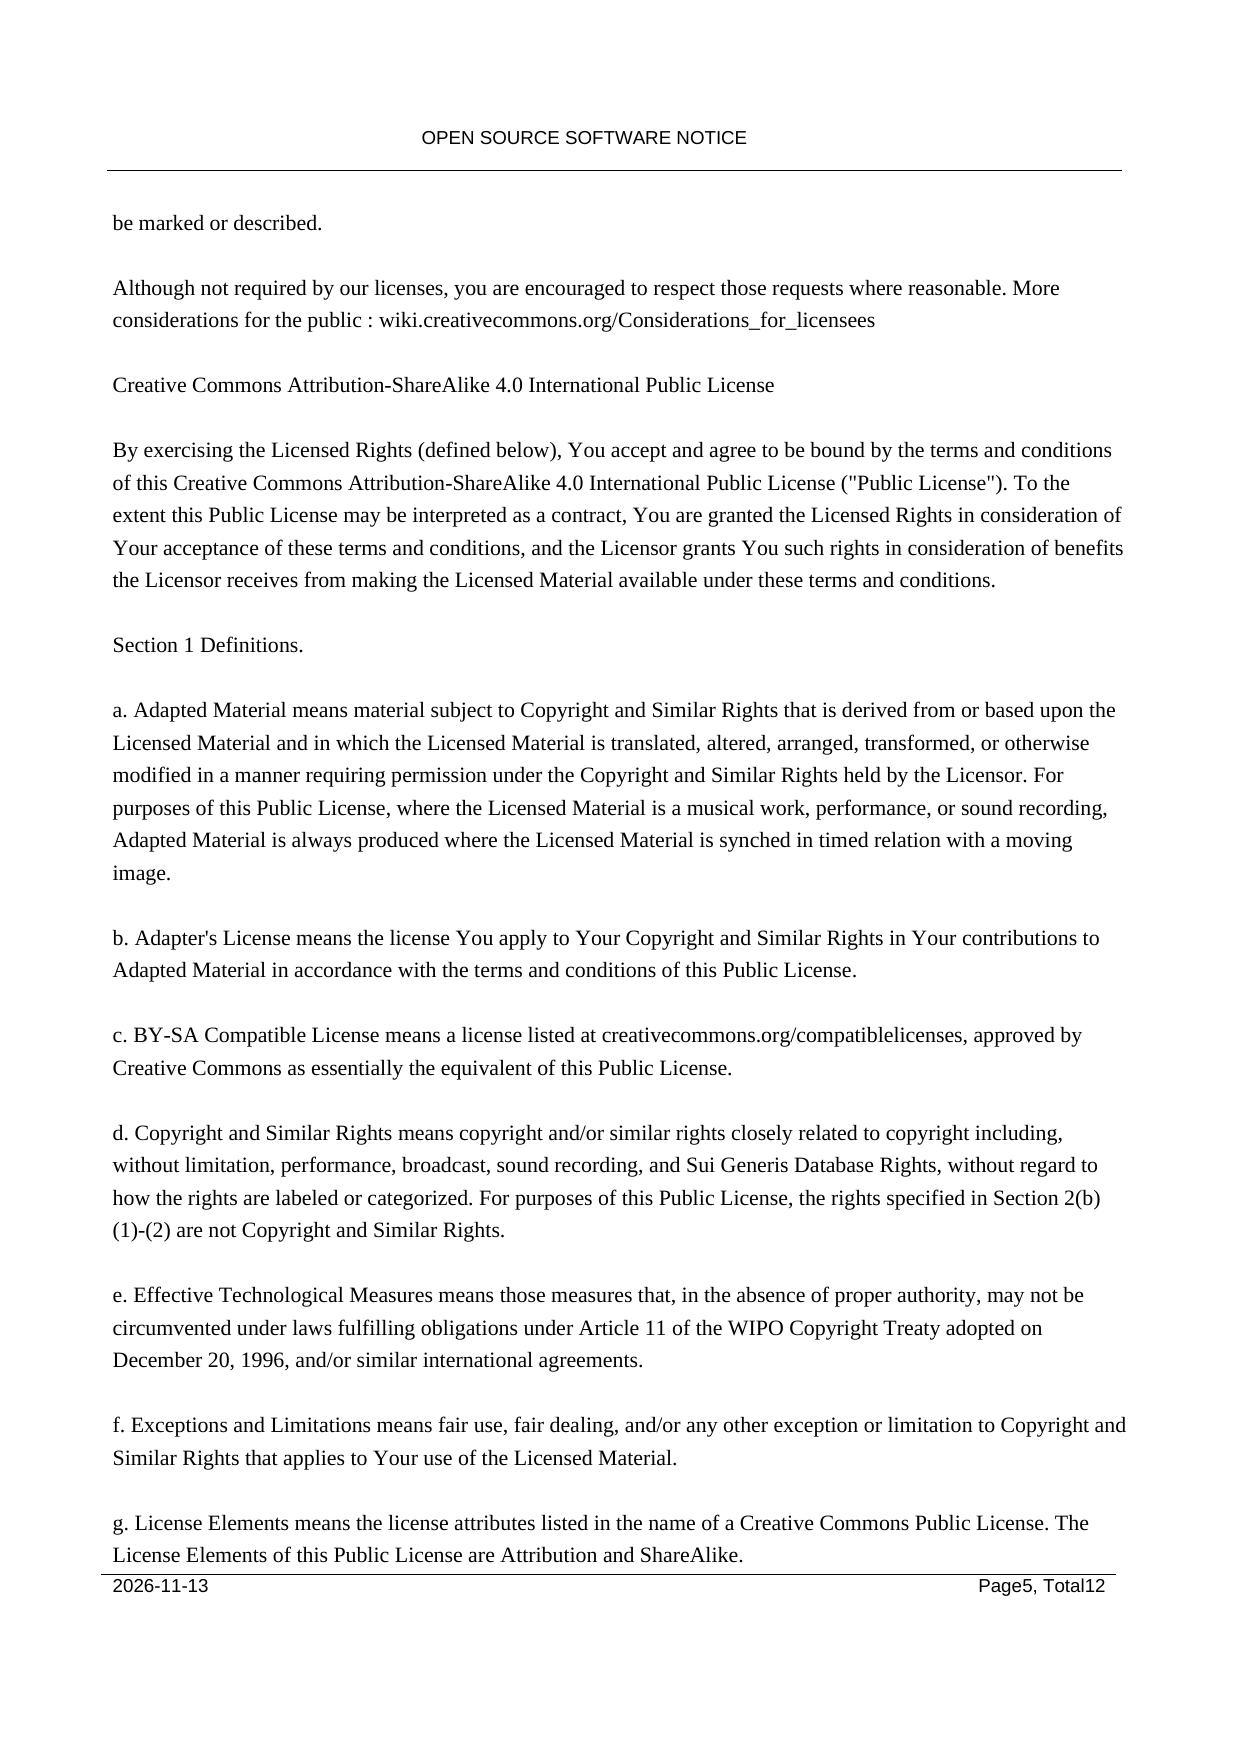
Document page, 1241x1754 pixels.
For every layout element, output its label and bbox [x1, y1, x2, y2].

text [112, 206, 1128, 1571]
